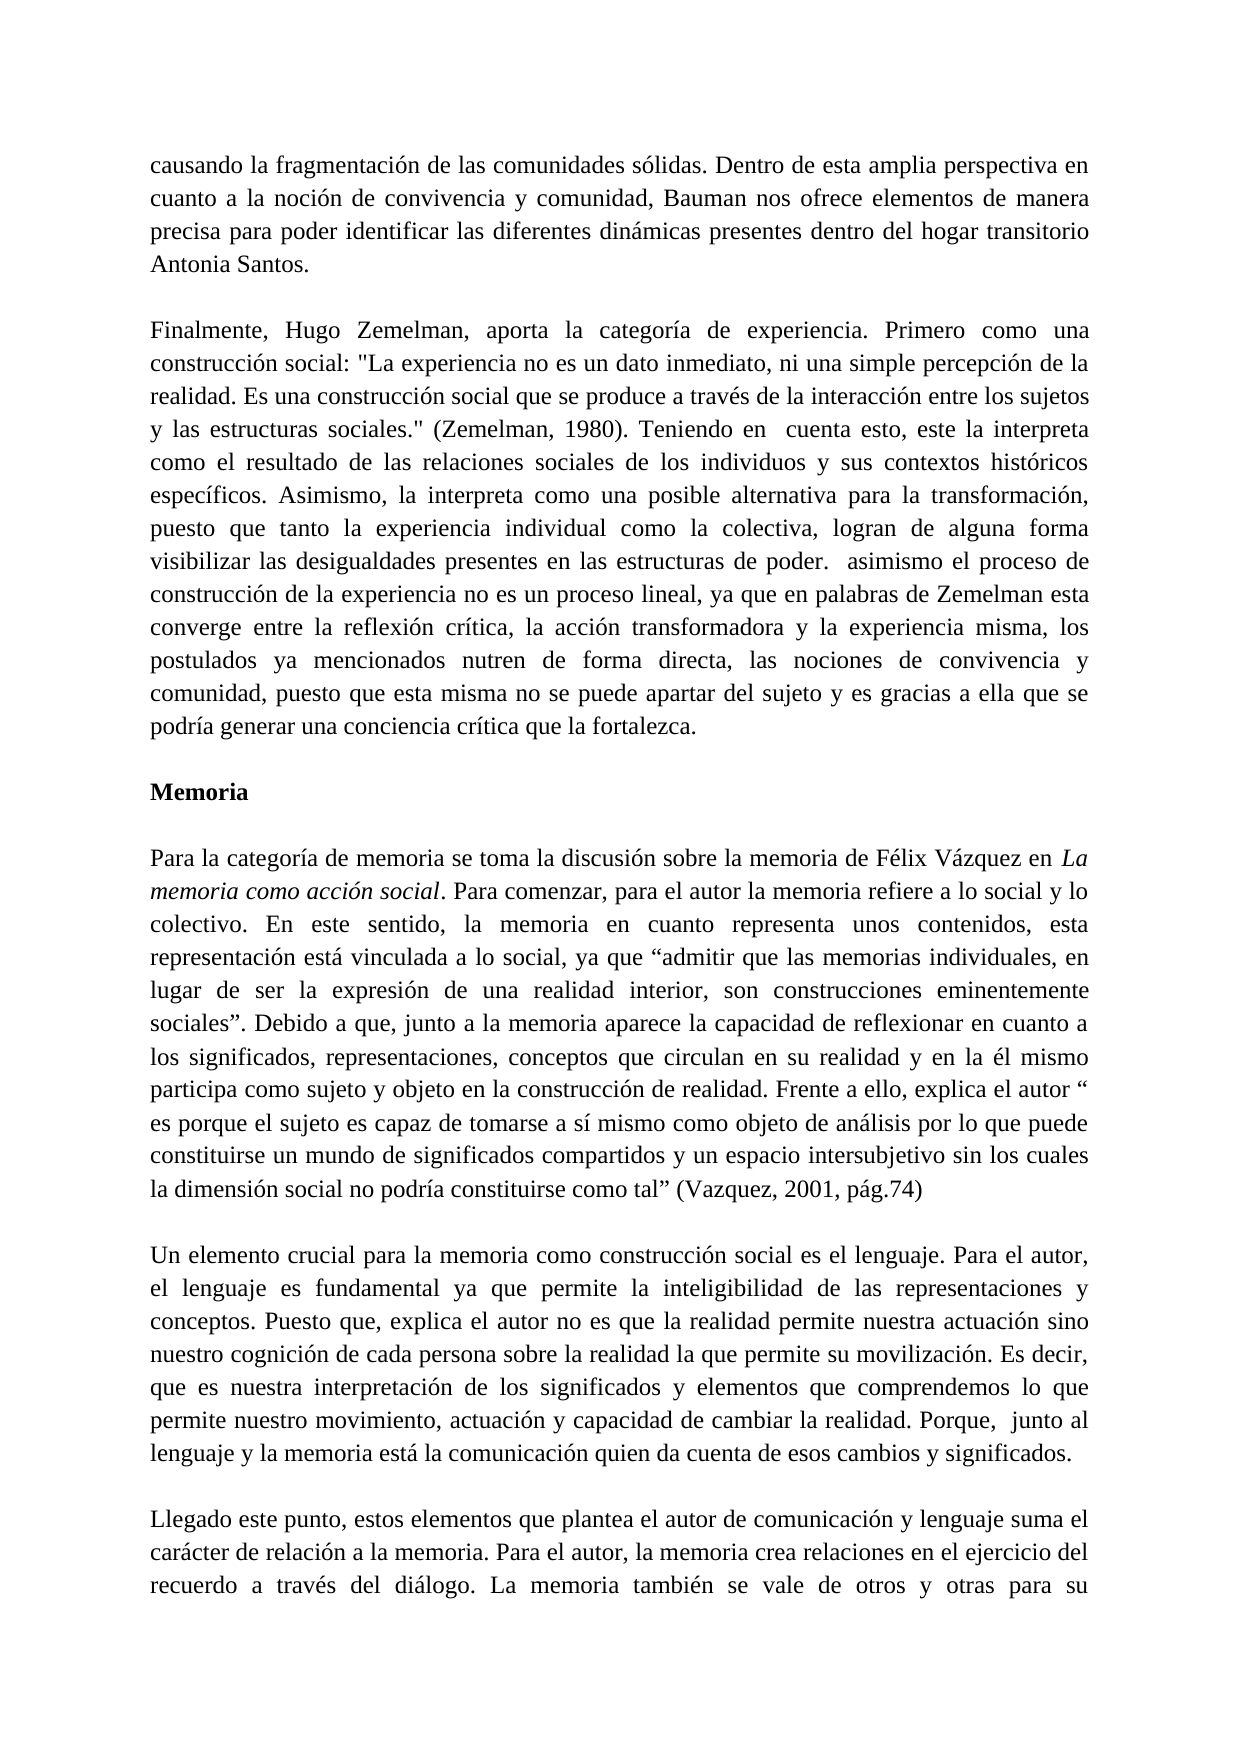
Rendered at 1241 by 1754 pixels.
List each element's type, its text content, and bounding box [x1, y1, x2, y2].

text Para la categoría de memoria se toma la discusión sobre la memoria de Félix Vázquez en La memoria como acción social. Para comenzar, para el autor la memoria refiere a lo social y lo colectivo. En este sentido, la memoria en cuanto representa unos contenidos, esta representación está vinculada a lo social, ya que “admitir que las memorias individuales, en lugar de ser la expresión de una realidad interior, son construcciones eminentemente sociales”. Debido a que, junto a la memoria aparece la capacidad de reflexionar en cuanto a los significados, representaciones, conceptos que circulan en su realidad y en la él mismo participa como sujeto y objeto en la construcción de realidad. Frente a ello, explica el autor “ es porque el sujeto es capaz de tomarse a sí mismo como objeto de análisis por lo que puede constituirse un mundo de significados compartidos y un espacio intersubjetivo sin los cuales la dimensión social no podría constituirse como tal” (Vazquez, 2001, pág.74) [150, 843, 1090, 1202]
text Memoria [150, 777, 1090, 806]
text Un elemento crucial para la memoria como construcción social es el lenguaje. Para el autor, el lenguaje es fundamental ya que permite la inteligibilidad de las representaciones y conceptos. Puesto que, explica el autor no es que la realidad permite nuestra actuación sino nuestro cognición de cada persona sobre la realidad la que permite su movilización. Es decir, que es nuestra interpretación de los significados y elementos que comprendemos lo que permite nuestro movimiento, actuación y capacidad de cambiar la realidad. Porque, junto al lenguaje y la memoria está la comunicación quien da cuenta de esos cambios y significados. [150, 1240, 1090, 1467]
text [150, 150, 1090, 278]
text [150, 1504, 1090, 1599]
text Finalmente, Hugo Zemelman, aporta la categoría de experiencia. Primero como una construcción social: "La experiencia no es un dato inmediato, ni una simple percepción de la realidad. Es una construcción social que se produce a través de la interacción entre los sujetos y las estructuras sociales." (Zemelman, 1980). Teniendo en cuenta esto, este la interpreta como el resultado de las relaciones sociales de los individuos y sus contextos históricos específicos. Asimismo, la interpreta como una posible alternativa para la transformación, puesto que tanto la experiencia individual como la colectiva, logran de alguna forma visibilizar las desigualdades presentes en las estructuras de poder. asimismo el proceso de construcción de la experiencia no es un proceso lineal, ya que en palabras de Zemelman esta converge entre la reflexión crítica, la acción transformadora y la experiencia misma, los postulados ya mencionados nutren de forma directa, las nociones de convivencia y comunidad, puesto que esta misma no se puede apartar del sujeto y es gracias a ella que se podría generar una conciencia crítica que la fortalezca. [150, 315, 1090, 740]
